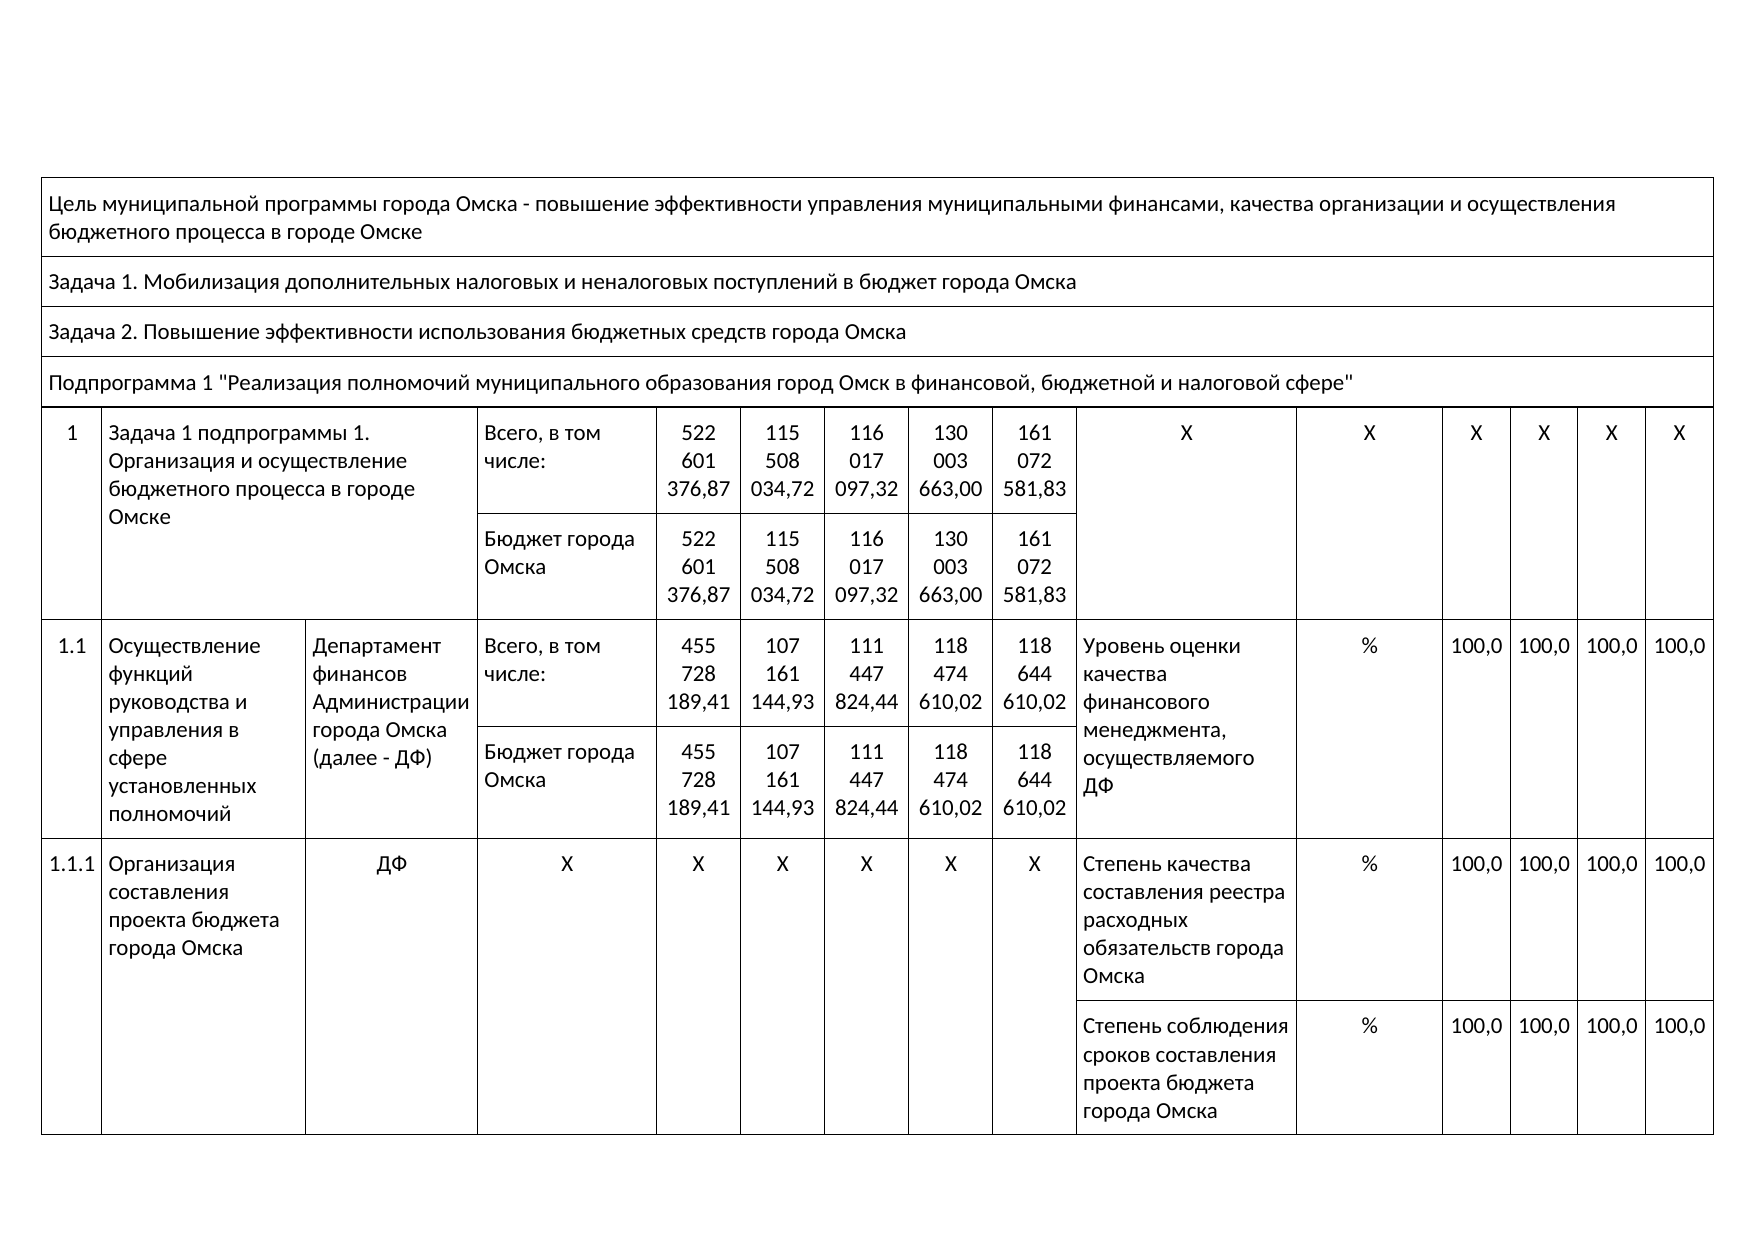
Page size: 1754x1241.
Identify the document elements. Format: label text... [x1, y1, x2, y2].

table_cell 1.1.1 [42, 839, 101, 1134]
table_cell Степень соблюдения сроков составления проекта бюджета города Омска [1077, 1001, 1296, 1134]
table_cell 100,0 [1511, 620, 1577, 838]
table_cell 118 474 610,02 [909, 727, 992, 838]
table_cell % [1297, 1001, 1442, 1134]
table_cell 130 003 663,00 [909, 408, 992, 513]
table_cell 100,0 [1646, 620, 1713, 838]
table_cell X [1578, 408, 1645, 619]
table_cell X [909, 839, 992, 1134]
table_cell 111 447 824,44 [825, 727, 908, 838]
table_cell 107 161 144,93 [741, 727, 824, 838]
table_cell 100,0 [1578, 1001, 1645, 1134]
table_cell Степень качества составления реестра расходных обязательств города Омска [1077, 839, 1296, 1000]
table_cell % [1297, 839, 1442, 1000]
table_cell X [657, 839, 740, 1134]
table_cell 100,0 [1443, 620, 1510, 838]
table_cell Бюджет города Омска [478, 514, 656, 619]
table_cell X [1077, 408, 1296, 619]
table_cell 130 003 663,00 [909, 514, 992, 619]
table_cell X [1297, 408, 1442, 619]
table_cell 161 072 581,83 [993, 514, 1076, 619]
table_cell Бюджет города Омска [478, 727, 656, 838]
table_cell 118 644 610,02 [993, 620, 1076, 726]
table_cell X [825, 839, 908, 1134]
table_cell 115 508 034,72 [741, 514, 824, 619]
table_cell 100,0 [1578, 620, 1645, 838]
table_cell 100,0 [1646, 1001, 1713, 1134]
table_cell 1.1 [42, 620, 101, 838]
table_cell Всего, в том числе: [478, 408, 656, 513]
table_cell 115 508 034,72 [741, 408, 824, 513]
table_cell 111 447 824,44 [825, 620, 908, 726]
table_cell 100,0 [1443, 839, 1510, 1000]
table_cell 522 601 376,87 [657, 514, 740, 619]
table_cell Цель муниципальной программы города Омска - повышение эффективности управления муниципальными финансами, качества организации и осуществления бюджетного процесса в городе Омске [42, 178, 1713, 256]
table_cell X [1443, 408, 1510, 619]
table_cell Задача 1 подпрограммы 1. Организация и осуществление бюджетного процесса в городе Омске [102, 408, 477, 619]
table_cell X [478, 839, 656, 1134]
table_cell Подпрограмма 1 "Реализация полномочий муниципального образования город Омск в финансовой, бюджетной и налоговой сфере" [42, 357, 1713, 406]
table_cell 161 072 581,83 [993, 408, 1076, 513]
table_cell Задача 2. Повышение эффективности использования бюджетных средств города Омска [42, 307, 1713, 356]
table_cell Всего, в том числе: [478, 620, 656, 726]
table_cell Организация составления проекта бюджета города Омска [102, 839, 305, 1134]
table_cell 455 728 189,41 [657, 727, 740, 838]
table_cell Уровень оценки качества финансового менеджмента, осуществляемого ДФ [1077, 620, 1296, 838]
table_cell 118 644 610,02 [993, 727, 1076, 838]
table_cell 1 [42, 408, 101, 619]
table_cell Задача 1. Мобилизация дополнительных налоговых и неналоговых поступлений в бюджет города Омска [42, 257, 1713, 306]
table_cell 100,0 [1511, 1001, 1577, 1134]
table_cell X [741, 839, 824, 1134]
table_cell X [1511, 408, 1577, 619]
table_cell 100,0 [1578, 839, 1645, 1000]
table_cell 107 161 144,93 [741, 620, 824, 726]
table_cell Департамент финансов Администрации города Омска (далее - ДФ) [306, 620, 477, 838]
table_cell 100,0 [1443, 1001, 1510, 1134]
table_cell 522 601 376,87 [657, 408, 740, 513]
table_cell Осуществление функций руководства и управления в сфере установленных полномочий [102, 620, 305, 838]
table_cell ДФ [306, 839, 477, 1134]
table_cell 116 017 097,32 [825, 514, 908, 619]
table_cell X [993, 839, 1076, 1134]
table_cell 100,0 [1646, 839, 1713, 1000]
table_cell % [1297, 620, 1442, 838]
table_cell 455 728 189,41 [657, 620, 740, 726]
table_cell 100,0 [1511, 839, 1577, 1000]
table_cell X [1646, 408, 1713, 619]
table_cell 118 474 610,02 [909, 620, 992, 726]
table_cell 116 017 097,32 [825, 408, 908, 513]
